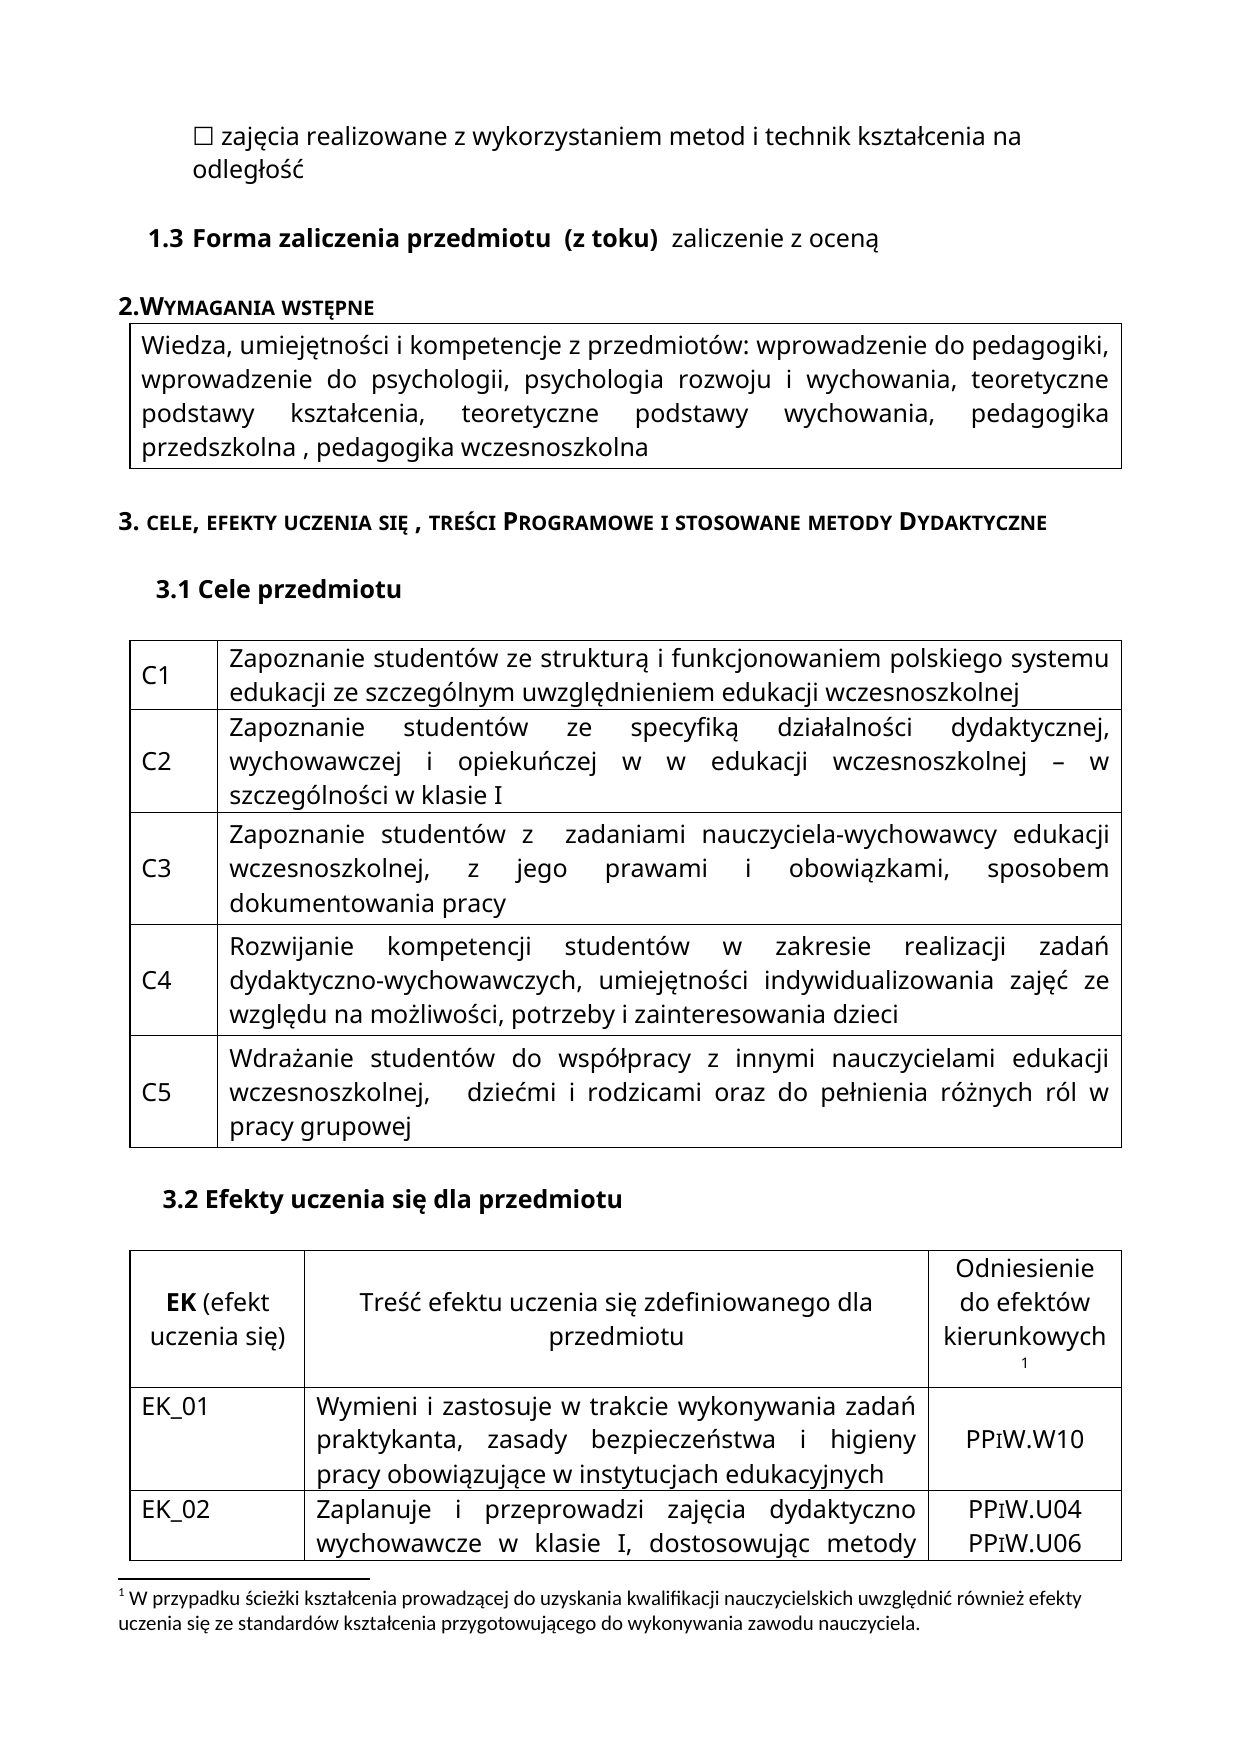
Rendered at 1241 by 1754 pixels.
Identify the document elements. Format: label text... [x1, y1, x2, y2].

table_cell EK_02 [131, 1491, 304, 1559]
text 3. cele, efekty uczenia się , treści Programowe i stosowane metody Dydaktyczne [118, 503, 1122, 537]
table_cell C5 [131, 1036, 217, 1147]
table_cell C3 [131, 813, 217, 923]
table_cell C4 [131, 925, 217, 1035]
table_header Zapoznanie studentów ze strukturą i funkcjonowaniem polskiego systemu edukacji ze szczególnym uwzględnieniem edukacji wczesnoszkolnej [218, 641, 1121, 709]
table_cell Wdrażanie studentów do współpracy z innymi nauczycielami edukacji wczesnoszkolnej, dziećmi i rodzicami oraz do pełnienia różnych ról w pracy grupowej [218, 1036, 1121, 1147]
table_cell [929, 1491, 1121, 1559]
text ☐ zajęcia realizowane z wykorzystaniem metod i technik kształcenia na odległość [192, 118, 1122, 186]
table_header Odniesienie do efektów kierunkowych [929, 1251, 1121, 1387]
table_header C1 [131, 641, 217, 709]
table_cell C2 [131, 710, 217, 812]
table_cell Rozwijanie kompetencji studentów w zakresie realizacji zadań dydaktyczno-wychowawczych, umiejętności indywidualizowania zajęć ze względu na możliwości, potrzeby i zainteresowania dzieci [218, 925, 1121, 1035]
text 2.Wymagania wstępne [118, 288, 1122, 322]
table_cell EK_01 [131, 1388, 304, 1490]
text 3.1 Cele przedmiotu [156, 571, 1122, 605]
text 1.3 Forma zaliczenia przedmiotu (z toku) zaliczenie z oceną [148, 220, 1122, 254]
table_cell Zapoznanie studentów ze specyfiką działalności dydaktycznej, wychowawczej i opiekuńczej w w edukacji wczesnoszkolnej – w szczególności w klasie I [218, 710, 1121, 812]
table_cell Zapoznanie studentów z zadaniami nauczyciela-wychowawcy edukacji wczesnoszkolnej, z jego prawami i obowiązkami, sposobem dokumentowania pracy [218, 813, 1121, 923]
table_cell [305, 1491, 928, 1559]
table_cell PPiW.W10 [929, 1388, 1121, 1490]
table_header Treść efektu uczenia się zdefiniowanego dla przedmiotu [305, 1251, 928, 1387]
table_header Wiedza, umiejętności i kompetencje z przedmiotów: wprowadzenie do pedagogiki, wprowadzenie do psychologii, psychologia rozwoju i wychowania, teoretyczne podstawy kształcenia, teoretyczne podstawy wychowania, pedagogika przedszkolna , pedagogika wczesnoszkolna [131, 324, 1121, 468]
table_cell Wymieni i zastosuje w trakcie wykonywania zadań praktykanta, zasady bezpieczeństwa i higieny pracy obowiązujące w instytucjach edukacyjnych [305, 1388, 928, 1490]
text 3.2 Efekty uczenia się dla przedmiotu [162, 1182, 1122, 1216]
table_header EK (efekt uczenia się) [131, 1251, 304, 1387]
